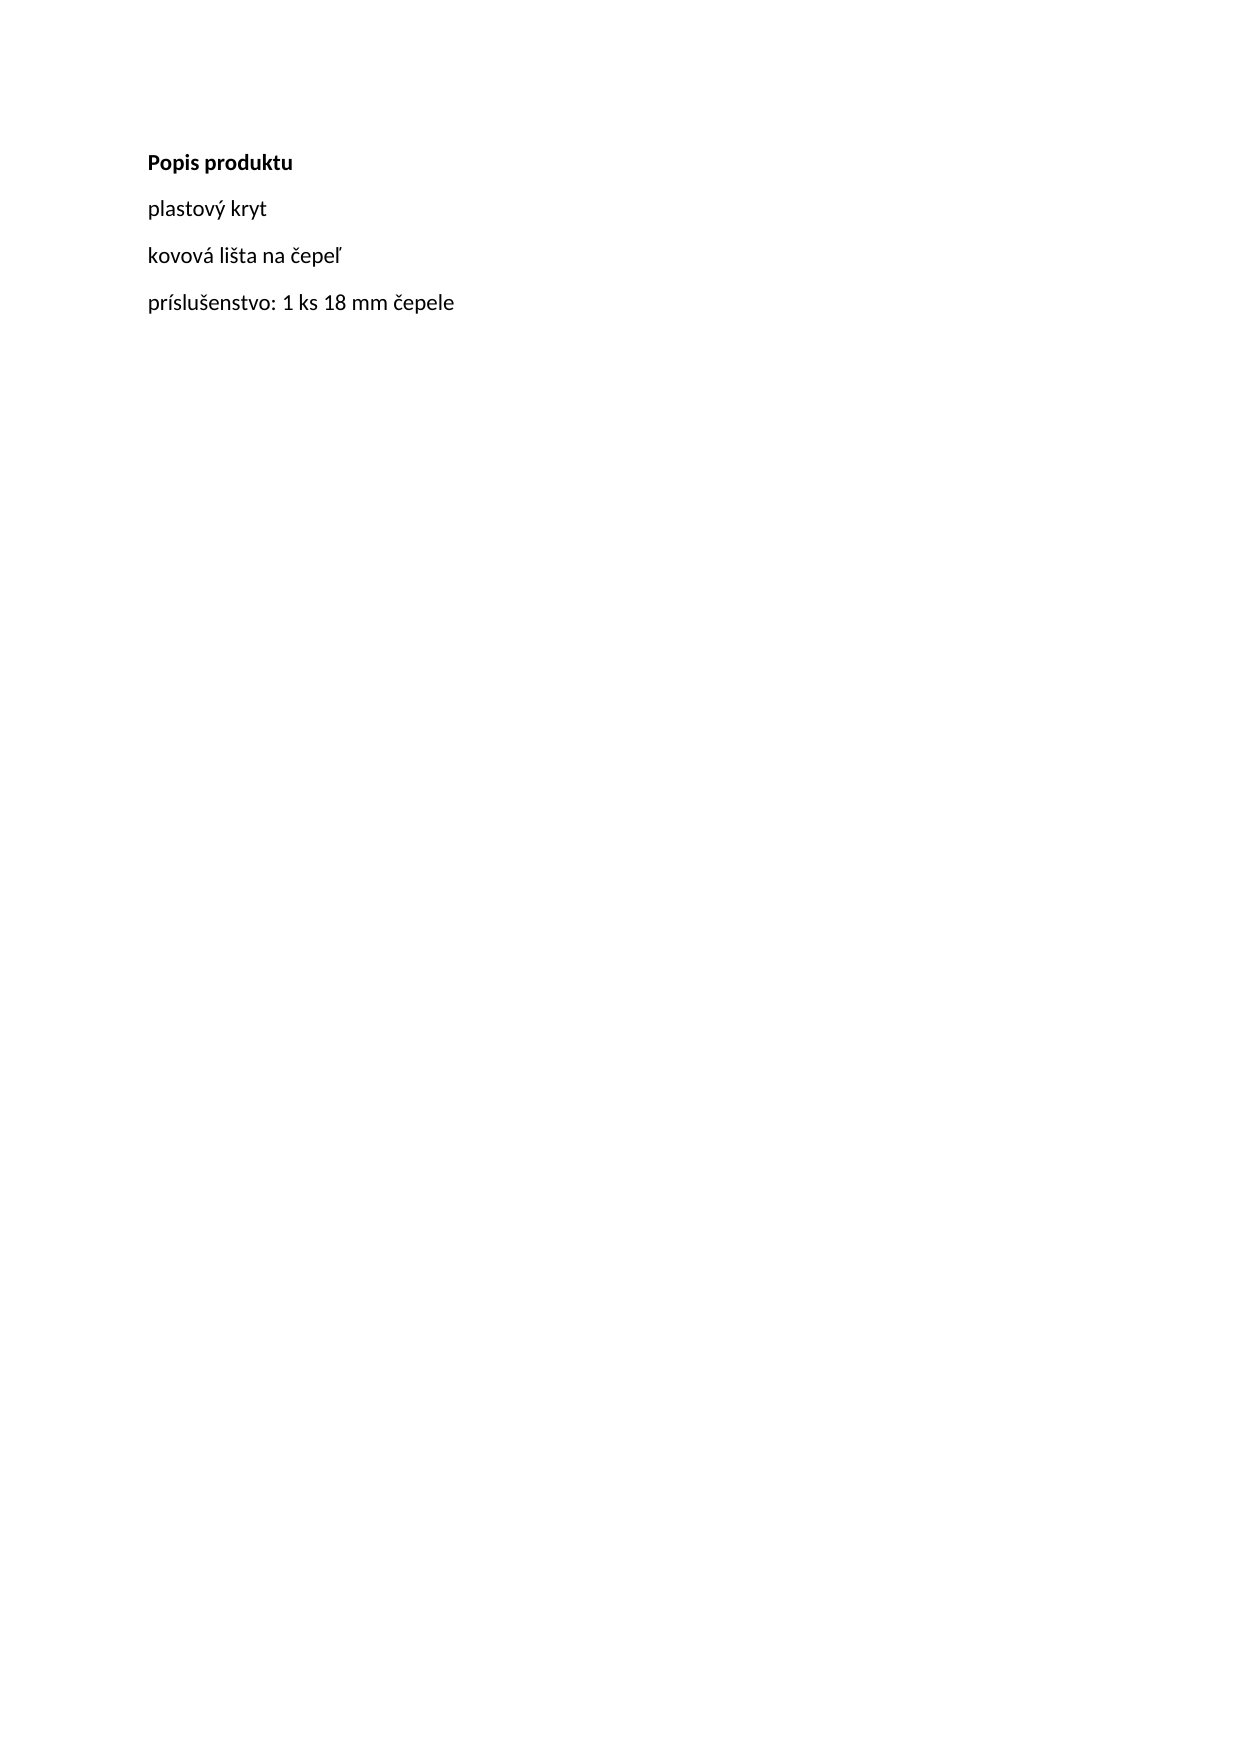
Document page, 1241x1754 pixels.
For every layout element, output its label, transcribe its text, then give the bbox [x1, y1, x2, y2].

text Popis produktu [148, 148, 1093, 176]
text plastový kryt [148, 194, 1093, 222]
text príslušenstvo: 1 ks 18 mm čepele [148, 288, 1093, 316]
text kovová lišta na čepeľ [148, 241, 1093, 269]
